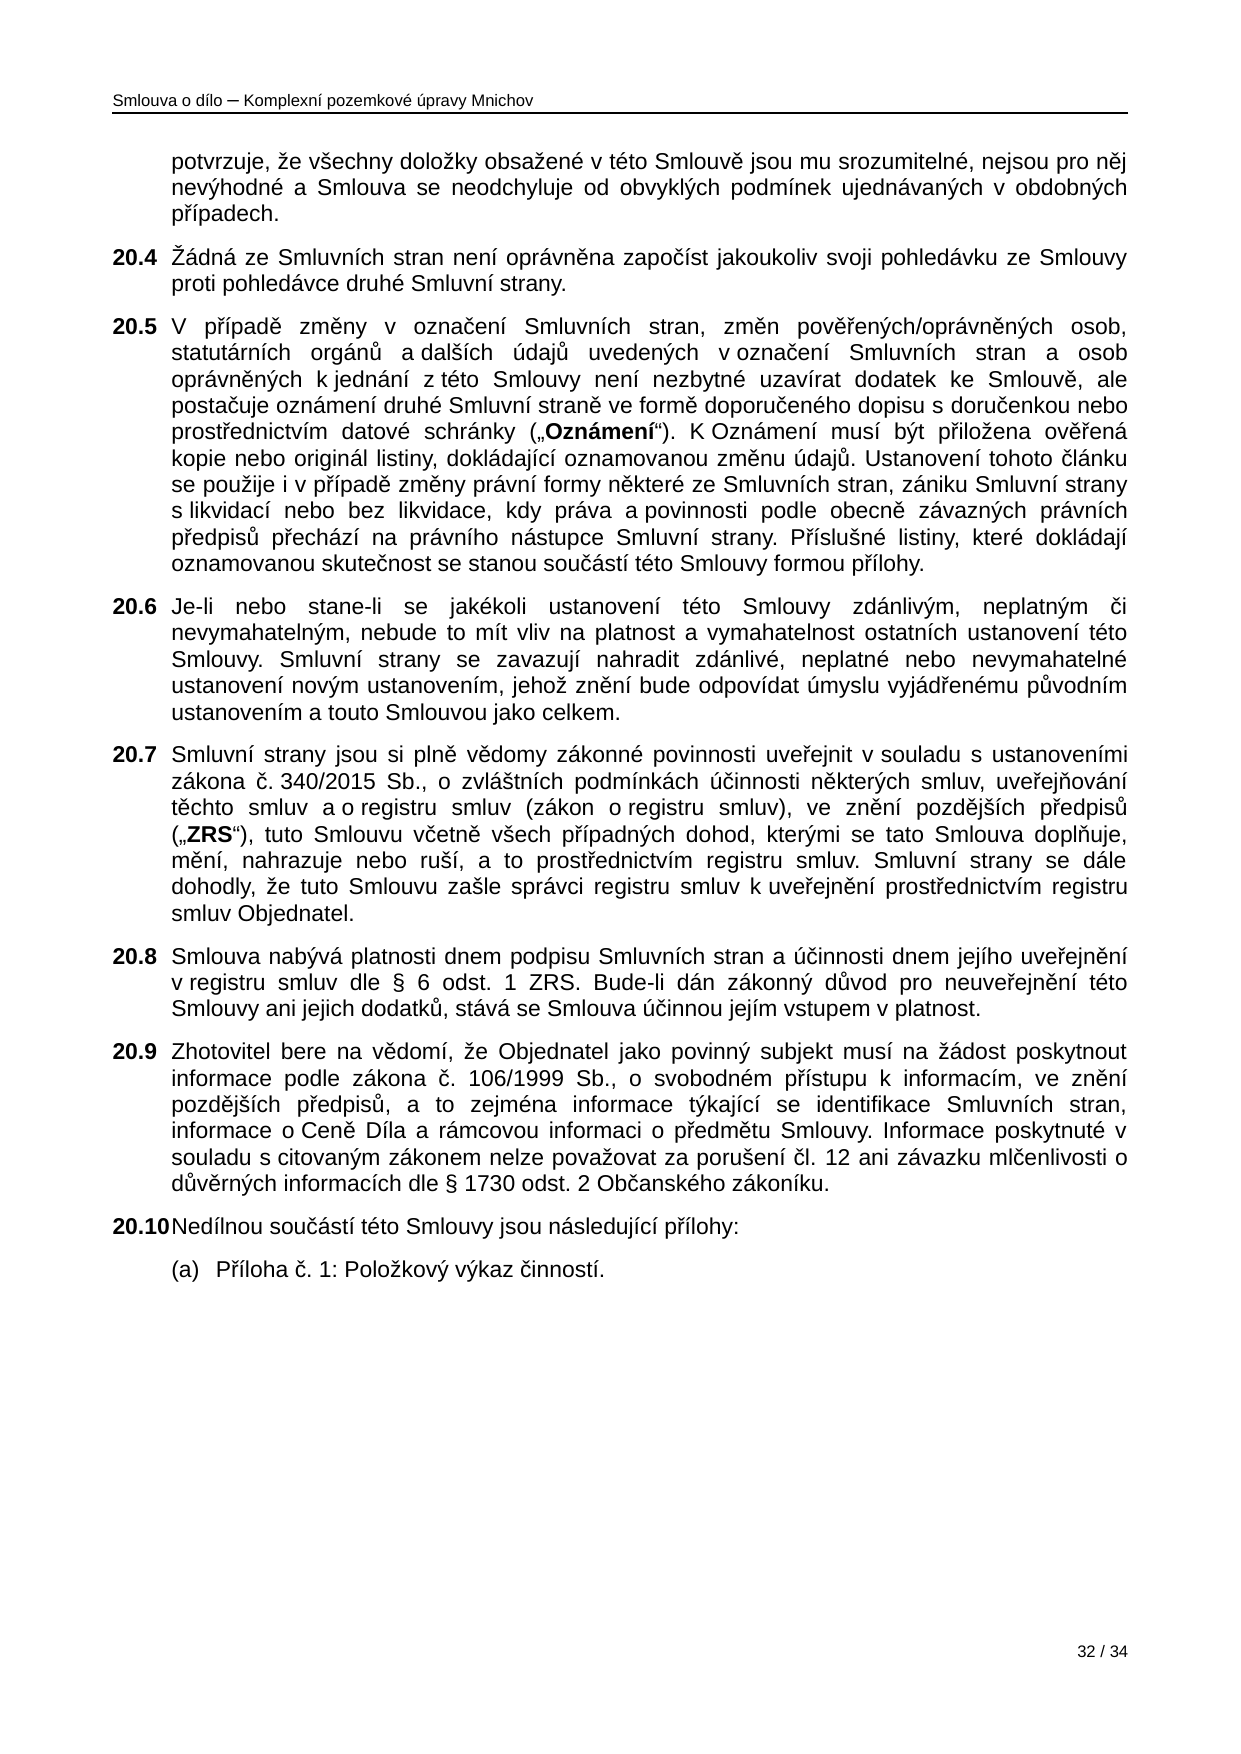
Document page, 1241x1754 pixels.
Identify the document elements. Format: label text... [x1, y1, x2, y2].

text Smluvní strany jsou si plně vědomy zákonné povinnosti uveřejnit v souladu s ustanoveními zákona č. 340/2015 Sb., o zvláštních podmínkách účinnosti některých smluv, uveřejňování těchto smluv a o registru smluv (zákon o registru smluv), ve znění pozdějších předpisů („ZRS“), tuto Smlouvu včetně všech případných dohod, kterými se tato Smlouva doplňuje, mění, nahrazuje nebo ruší, a to prostřednictvím registru smluv. Smluvní strany se dále dohodly, že tuto Smlouvu zašle správci registru smluv k uveřejnění prostřednictvím registru smluv Objednatel. [112, 741, 1128, 926]
text Žádná ze Smluvních stran není oprávněna započíst jakoukoliv svoji pohledávku ze Smlouvy proti pohledávce druhé Smluvní strany. [112, 243, 1128, 296]
text Zhotovitel bere na vědomí, že Objednatel jako povinný subjekt musí na žádost poskytnout informace podle zákona č. 106/1999 Sb., o svobodném přístupu k informacím, ve znění pozdějších předpisů, a to zejména informace týkající se identifikace Smluvních stran, informace o Ceně Díla a rámcovou informaci o předmětu Smlouvy. Informace poskytnuté v souladu s citovaným zákonem nelze považovat za porušení čl. 12 ani závazku mlčenlivosti o důvěrných informacích dle § 1730 odst. 2 Občanského zákoníku. [112, 1038, 1128, 1196]
list Příloha č. 1: Položkový výkaz činností. [171, 1256, 1128, 1282]
text V případě změny v označení Smluvních stran, změn pověřených/oprávněných osob, statutárních orgánů a dalších údajů uvedených v označení Smluvních stran a osob oprávněných k jednání z této Smlouvy není nezbytné uzavírat dodatek ke Smlouvě, ale postačuje oznámení druhé Smluvní straně ve formě doporučeného dopisu s doručenkou nebo prostřednictvím datové schránky („Oznámení“). K Oznámení musí být přiložena ověřená kopie nebo originál listiny, dokládající oznamovanou změnu údajů. Ustanovení tohoto článku se použije i v případě změny právní formy některé ze Smluvních stran, zániku Smluvní strany s likvidací nebo bez likvidace, kdy práva a povinnosti podle obecně závazných právních předpisů přechází na právního nástupce Smluvní strany. Příslušné listiny, které dokládají oznamovanou skutečnost se stanou součástí této Smlouvy formou přílohy. [112, 313, 1128, 576]
text Je-li nebo stane-li se jakékoli ustanovení této Smlouvy zdánlivým, neplatným či nevymahatelným, nebude to mít vliv na platnost a vymahatelnost ostatních ustanovení této Smlouvy. Smluvní strany se zavazují nahradit zdánlivé, neplatné nebo nevymahatelné ustanovení novým ustanovením, jehož znění bude odpovídat úmyslu vyjádřenému původním ustanovením a touto Smlouvou jako celkem. [112, 593, 1128, 725]
text Nedílnou součástí této Smlouvy jsou následující přílohy: [112, 1213, 1128, 1239]
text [112, 148, 1128, 227]
text Smlouva nabývá platnosti dnem podpisu Smluvních stran a účinnosti dnem jejího uveřejnění v registru smluv dle § 6 odst. 1 ZRS. Bude-li dán zákonný důvod pro neuveřejnění této Smlouvy ani jejich dodatků, stává se Smlouva účinnou jejím vstupem v platnost. [112, 943, 1128, 1022]
